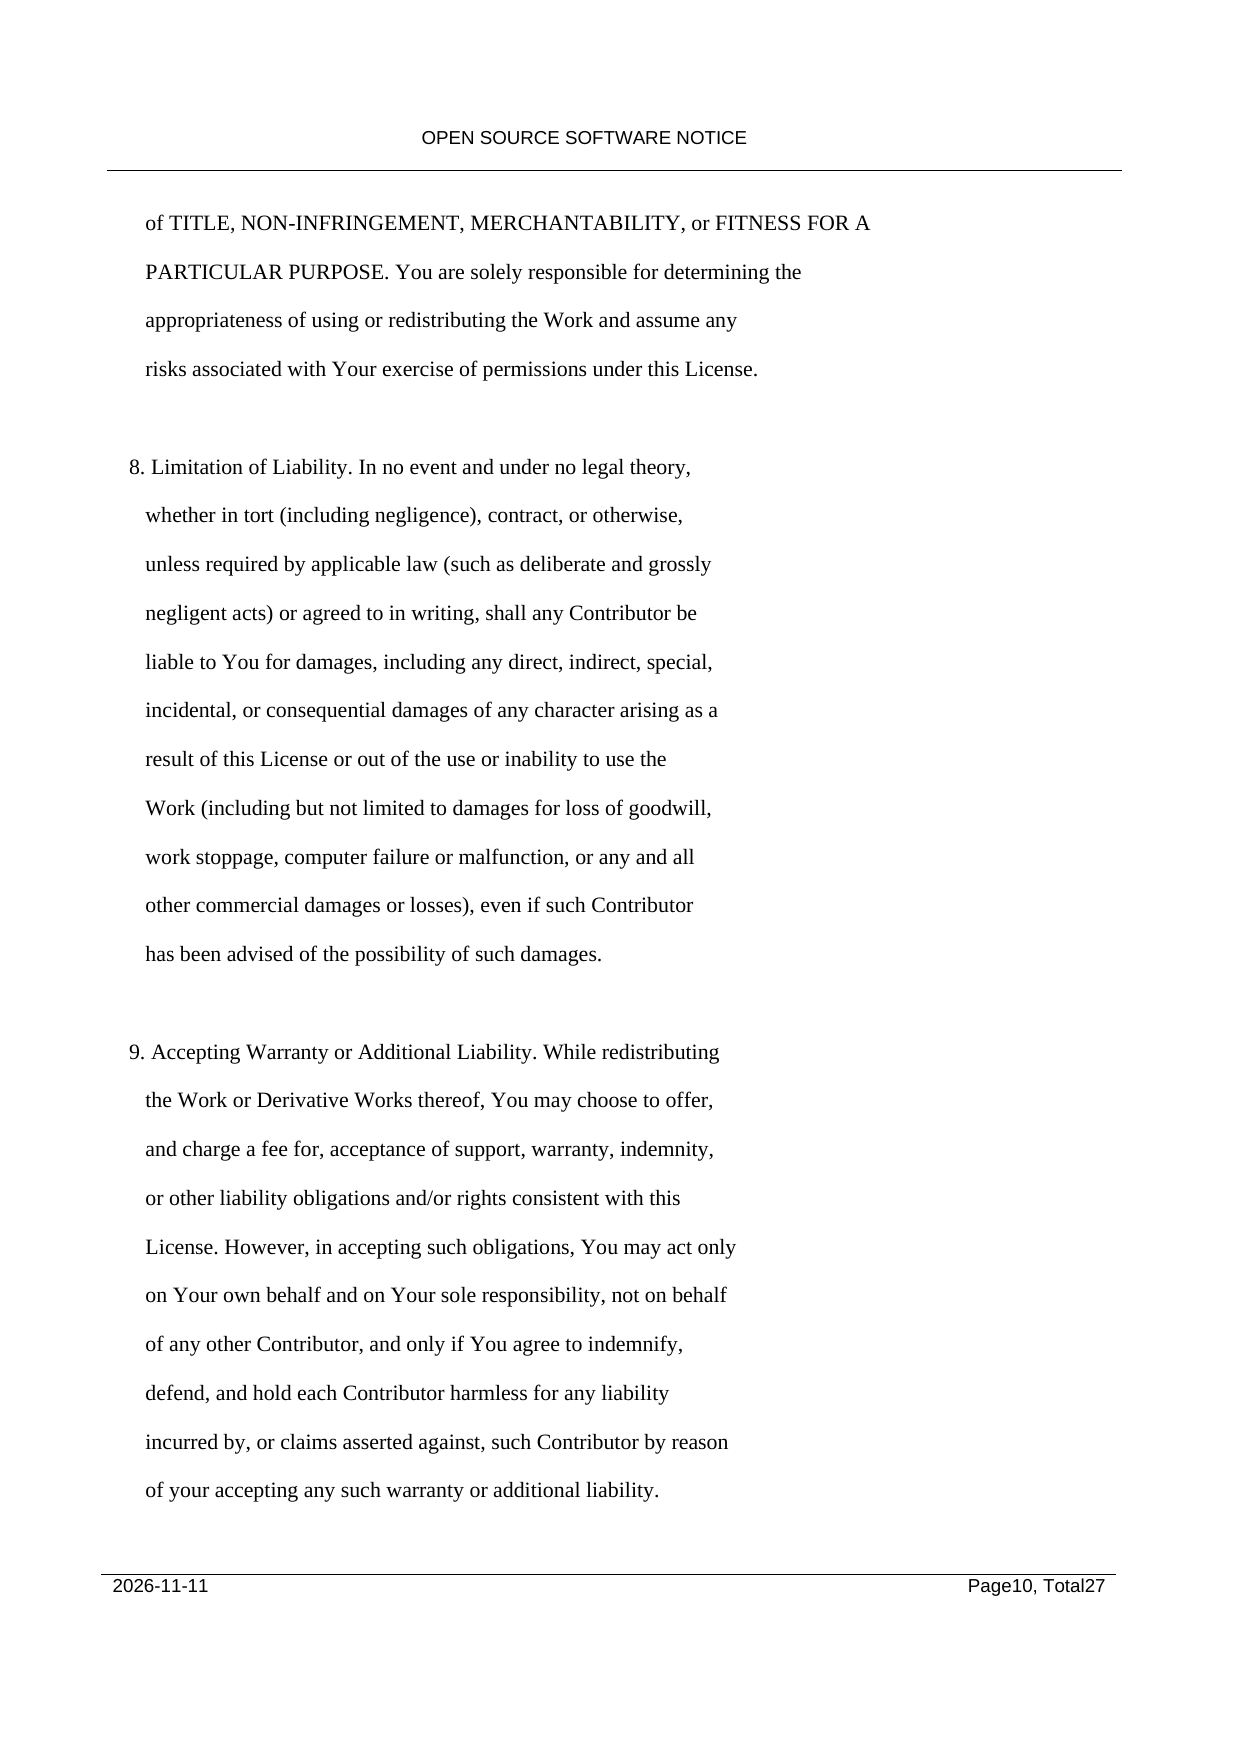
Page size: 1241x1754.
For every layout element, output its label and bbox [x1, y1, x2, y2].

text [112, 206, 1128, 1506]
